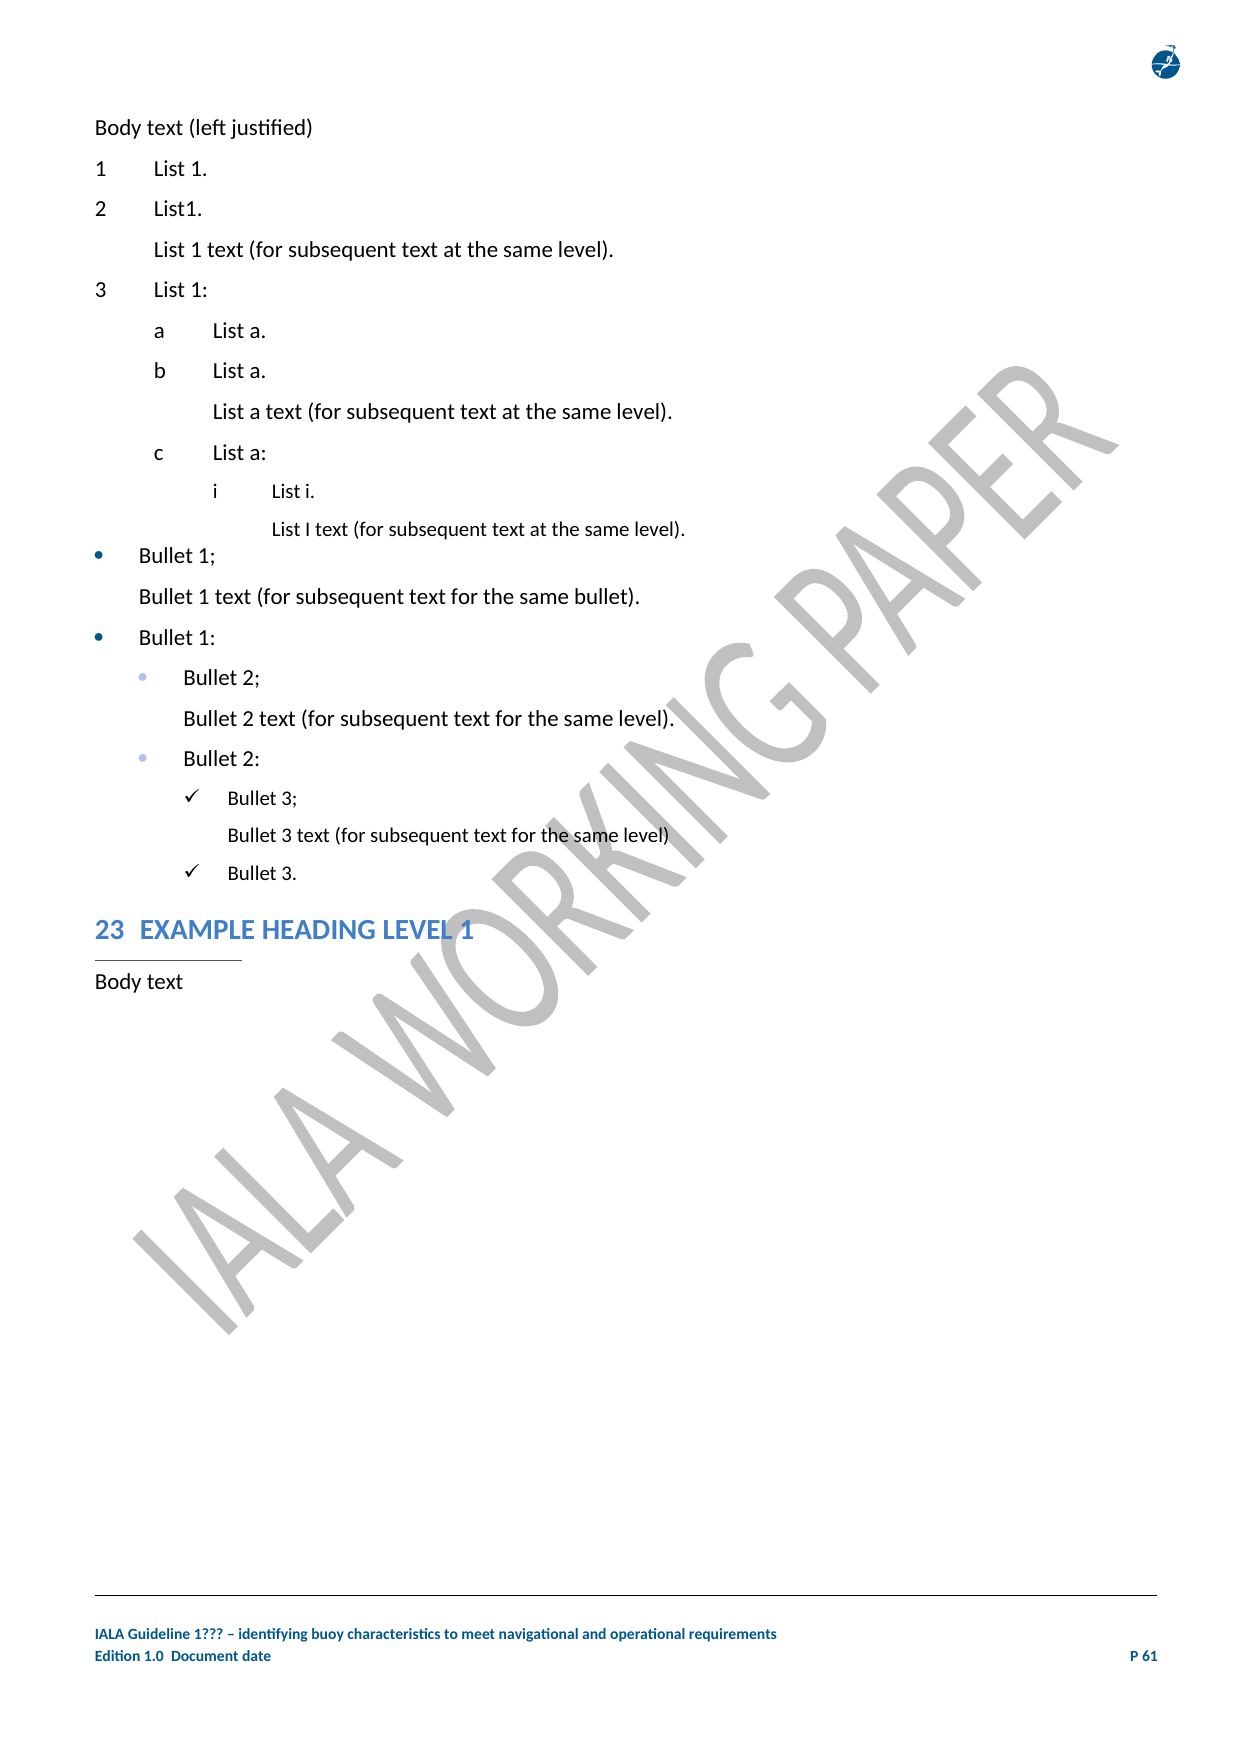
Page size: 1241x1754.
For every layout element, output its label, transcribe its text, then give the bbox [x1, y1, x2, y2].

text Bullet 2 text (for subsequent text for the same level). [183, 704, 1157, 732]
list List 1. [94, 154, 1157, 182]
text Bullet 3 text (for subsequent text for the same level) [227, 823, 1157, 848]
text Body text [94, 967, 1157, 995]
picture [1120, 0, 1239, 114]
list List I text (for subsequent text at the same level). [272, 516, 1157, 542]
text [94, 113, 1157, 142]
list List a. [153, 357, 1157, 385]
text Bullet 1 text (for subsequent text for the same bullet). [139, 582, 1157, 610]
subtitle Example Heading level 1 [94, 911, 1157, 947]
text Bullet 1; [94, 542, 1157, 569]
text Bullet 3. [183, 861, 1157, 886]
list List a: [153, 438, 1157, 466]
text Bullet 2: [139, 744, 1157, 772]
text Bullet 2; [139, 663, 1157, 691]
list List a text (for subsequent text at the same level). [213, 397, 1157, 425]
list List 1: [94, 276, 1157, 304]
text Bullet 1: [94, 623, 1157, 651]
list List a. [153, 316, 1157, 344]
list List i. [213, 478, 1157, 504]
list List1. [94, 194, 1157, 223]
text Bullet 3; [183, 785, 1157, 810]
list List 1 text (for subsequent text at the same level). [153, 235, 1157, 263]
